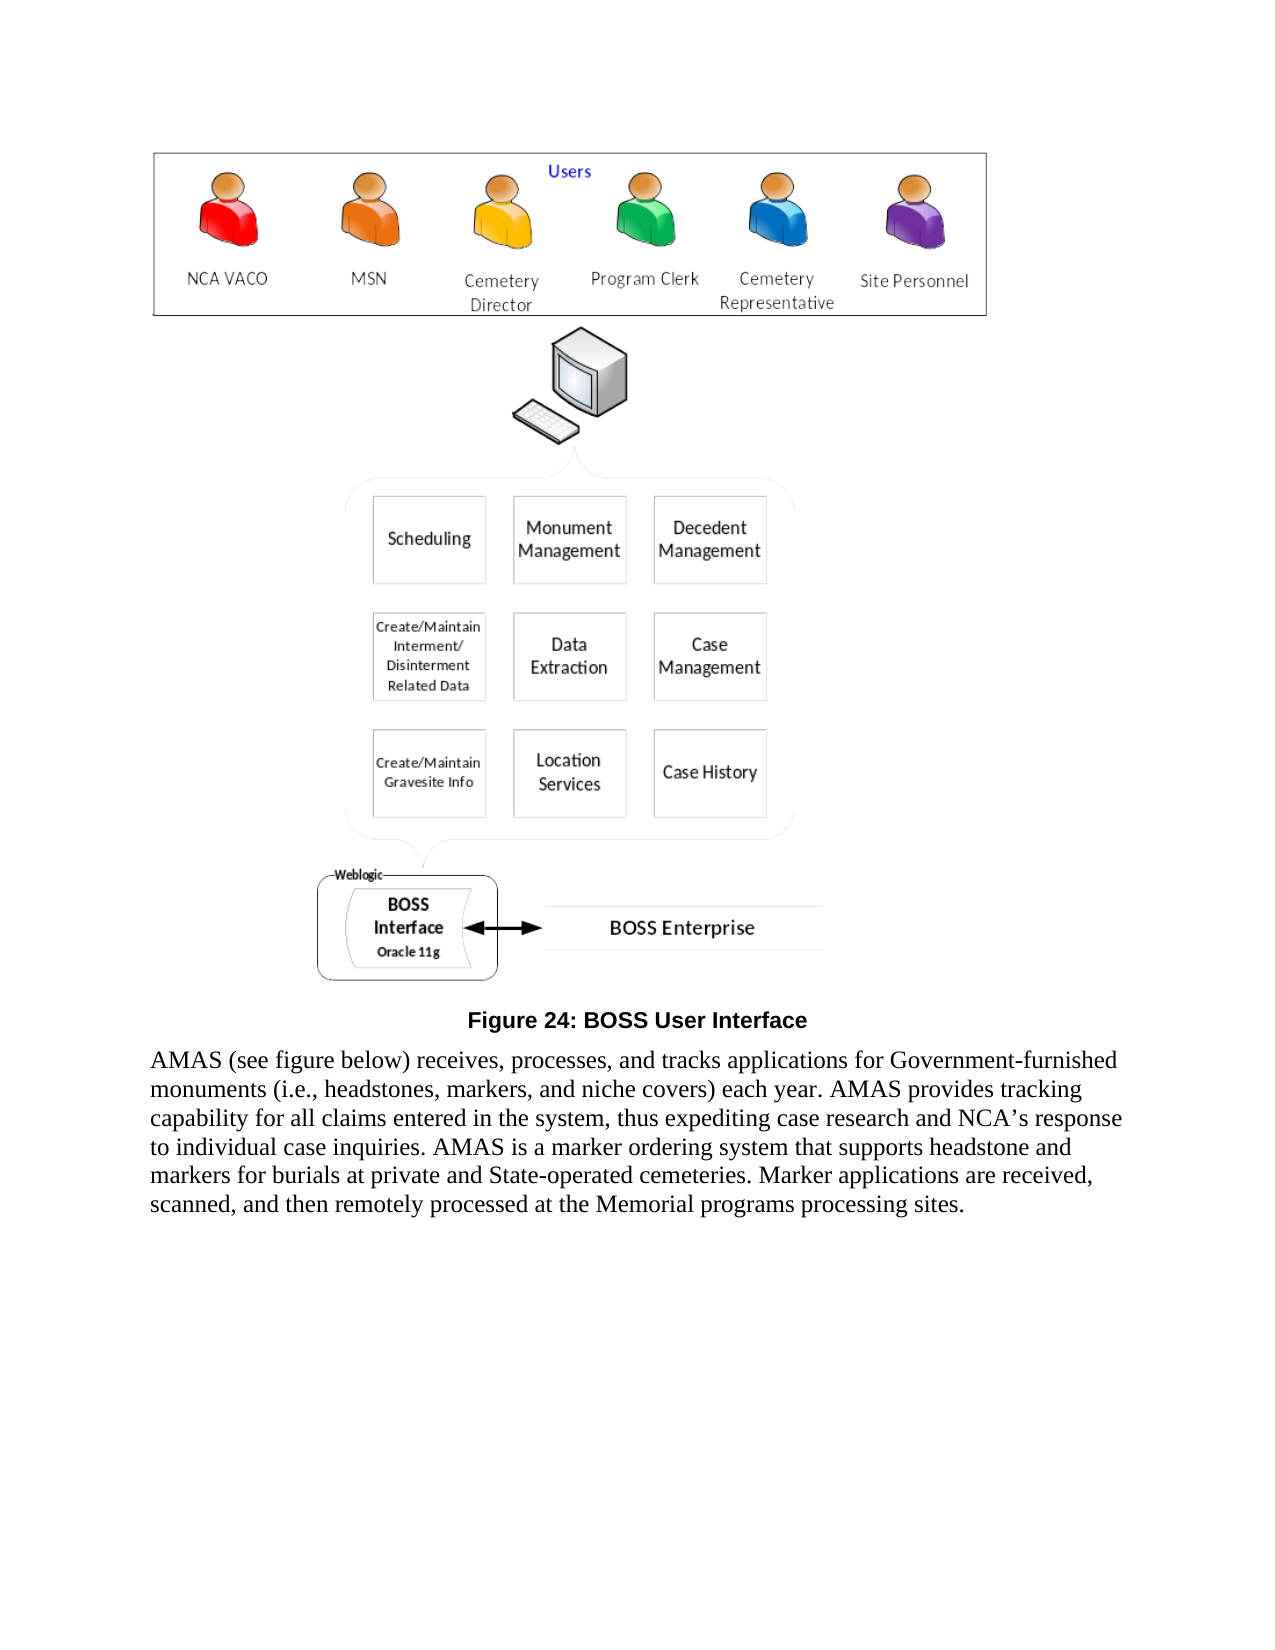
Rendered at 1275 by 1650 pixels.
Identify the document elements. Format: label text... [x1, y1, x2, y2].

text AMAS (see figure below) receives, processes, and tracks applications for Government-furnished monuments (i.e., headstones, markers, and niche covers) each year. AMAS provides tracking capability for all claims entered in the system, thus expediting case research and NCA’s response to individual case inquiries. AMAS is a marker ordering system that supports headstone and markers for burials at private and State-operated cemeteries. Marker applications are received, scanned, and then remotely processed at the Memorial programs processing sites. [150, 1045, 1125, 1218]
text Figure 24: BOSS User Interface [150, 1007, 1125, 1033]
